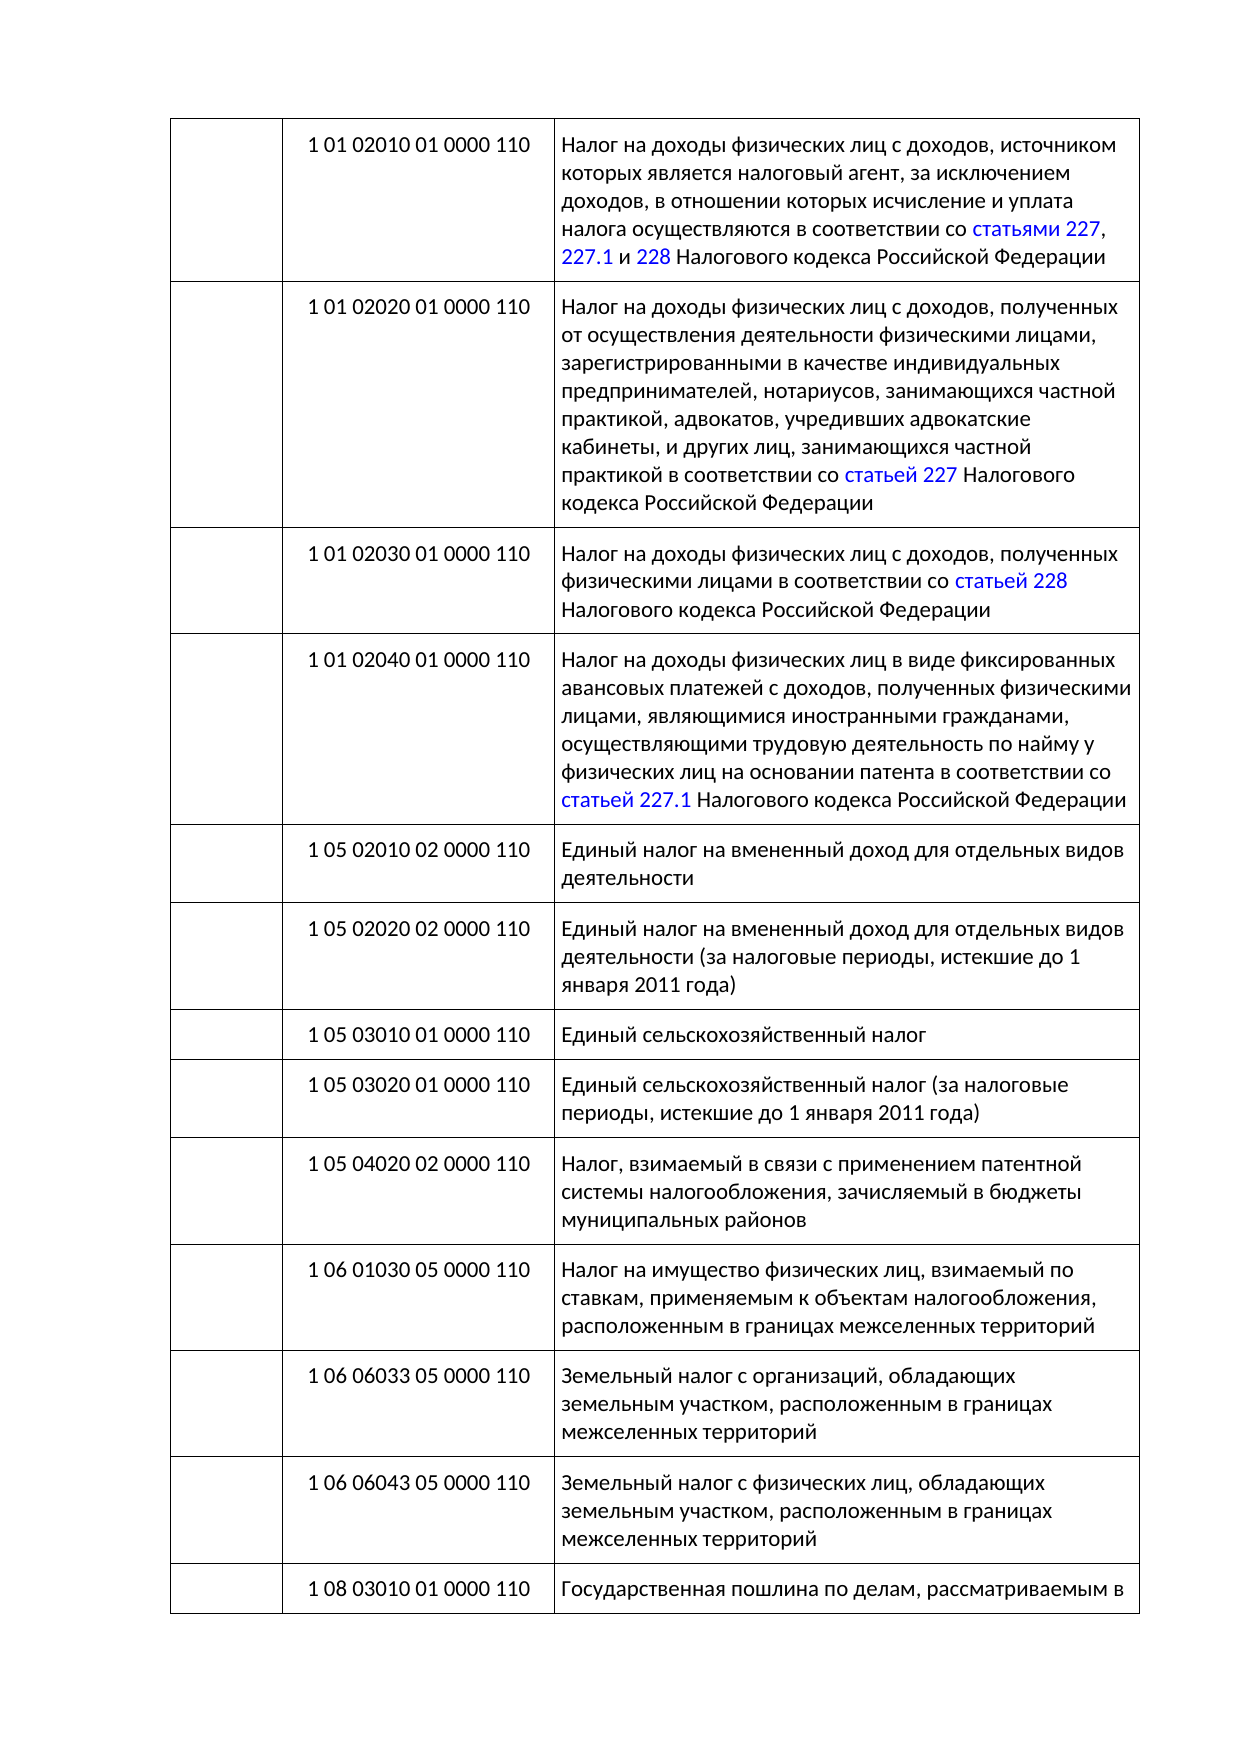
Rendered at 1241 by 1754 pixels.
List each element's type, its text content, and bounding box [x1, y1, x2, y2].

table_cell [171, 903, 282, 1008]
table_cell [171, 1564, 282, 1613]
table_cell [171, 1457, 282, 1562]
table_cell 1 01 02010 01 0000 110 [283, 119, 554, 281]
table_cell [171, 1138, 282, 1243]
table_cell [171, 825, 282, 902]
table_cell 1 06 06043 05 0000 110 [283, 1457, 554, 1562]
table_cell [171, 528, 282, 633]
table_cell 1 06 06033 05 0000 110 [283, 1351, 554, 1456]
table_cell Налог на доходы физических лиц с доходов, полученных от осуществления деятельности физическими лицами, зарегистрированными в качестве индивидуальных предпринимателей, нотариусов, занимающихся частной практикой, адвокатов, учредивших адвокатские кабинеты, и других лиц, занимающихся частной практикой в соответствии со статьей 227 Налогового кодекса Российской Федерации [555, 282, 1139, 527]
table_cell Единый сельскохозяйственный налог (за налоговые периоды, истекшие до 1 января 2011 года) [555, 1060, 1139, 1137]
table_cell [171, 1351, 282, 1456]
table_cell 1 01 02020 01 0000 110 [283, 282, 554, 527]
table_cell Единый налог на вмененный доход для отдельных видов деятельности (за налоговые периоды, истекшие до 1 января 2011 года) [555, 903, 1139, 1008]
table_cell Единый сельскохозяйственный налог [555, 1010, 1139, 1059]
table_cell 1 06 01030 05 0000 110 [283, 1245, 554, 1350]
table_cell [171, 1245, 282, 1350]
table_cell Земельный налог с физических лиц, обладающих земельным участком, расположенным в границах межселенных территорий [555, 1457, 1139, 1562]
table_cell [283, 1564, 554, 1613]
table_cell Единый налог на вмененный доход для отдельных видов деятельности [555, 825, 1139, 902]
table_cell 1 05 02010 02 0000 110 [283, 825, 554, 902]
table_cell 1 01 02030 01 0000 110 [283, 528, 554, 633]
table_cell 1 05 03010 01 0000 110 [283, 1010, 554, 1059]
table_cell 1 05 02020 02 0000 110 [283, 903, 554, 1008]
table_cell Налог, взимаемый в связи с применением патентной системы налогообложения, зачисляемый в бюджеты муниципальных районов [555, 1138, 1139, 1243]
table_cell Налог на доходы физических лиц с доходов, полученных физическими лицами в соответствии со статьей 228 Налогового кодекса Российской Федерации [555, 528, 1139, 633]
table_cell Налог на доходы физических лиц с доходов, источником которых является налоговый агент, за исключением доходов, в отношении которых исчисление и уплата налога осуществляются в соответствии со статьями 227, 227.1 и 228 Налогового кодекса Российской Федерации [555, 119, 1139, 281]
table_cell 1 05 04020 02 0000 110 [283, 1138, 554, 1243]
table_cell [171, 119, 282, 281]
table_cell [555, 1564, 1139, 1613]
table_cell [171, 1060, 282, 1137]
table_cell Налог на доходы физических лиц в виде фиксированных авансовых платежей с доходов, полученных физическими лицами, являющимися иностранными гражданами, осуществляющими трудовую деятельность по найму у физических лиц на основании патента в соответствии со статьей 227.1 Налогового кодекса Российской Федерации [555, 634, 1139, 824]
table_cell 1 01 02040 01 0000 110 [283, 634, 554, 824]
table_cell [171, 1010, 282, 1059]
table_cell [171, 282, 282, 527]
table_cell Налог на имущество физических лиц, взимаемый по ставкам, применяемым к объектам налогообложения, расположенным в границах межселенных территорий [555, 1245, 1139, 1350]
table_cell [171, 634, 282, 824]
table_cell Земельный налог с организаций, обладающих земельным участком, расположенным в границах межселенных территорий [555, 1351, 1139, 1456]
table_cell 1 05 03020 01 0000 110 [283, 1060, 554, 1137]
